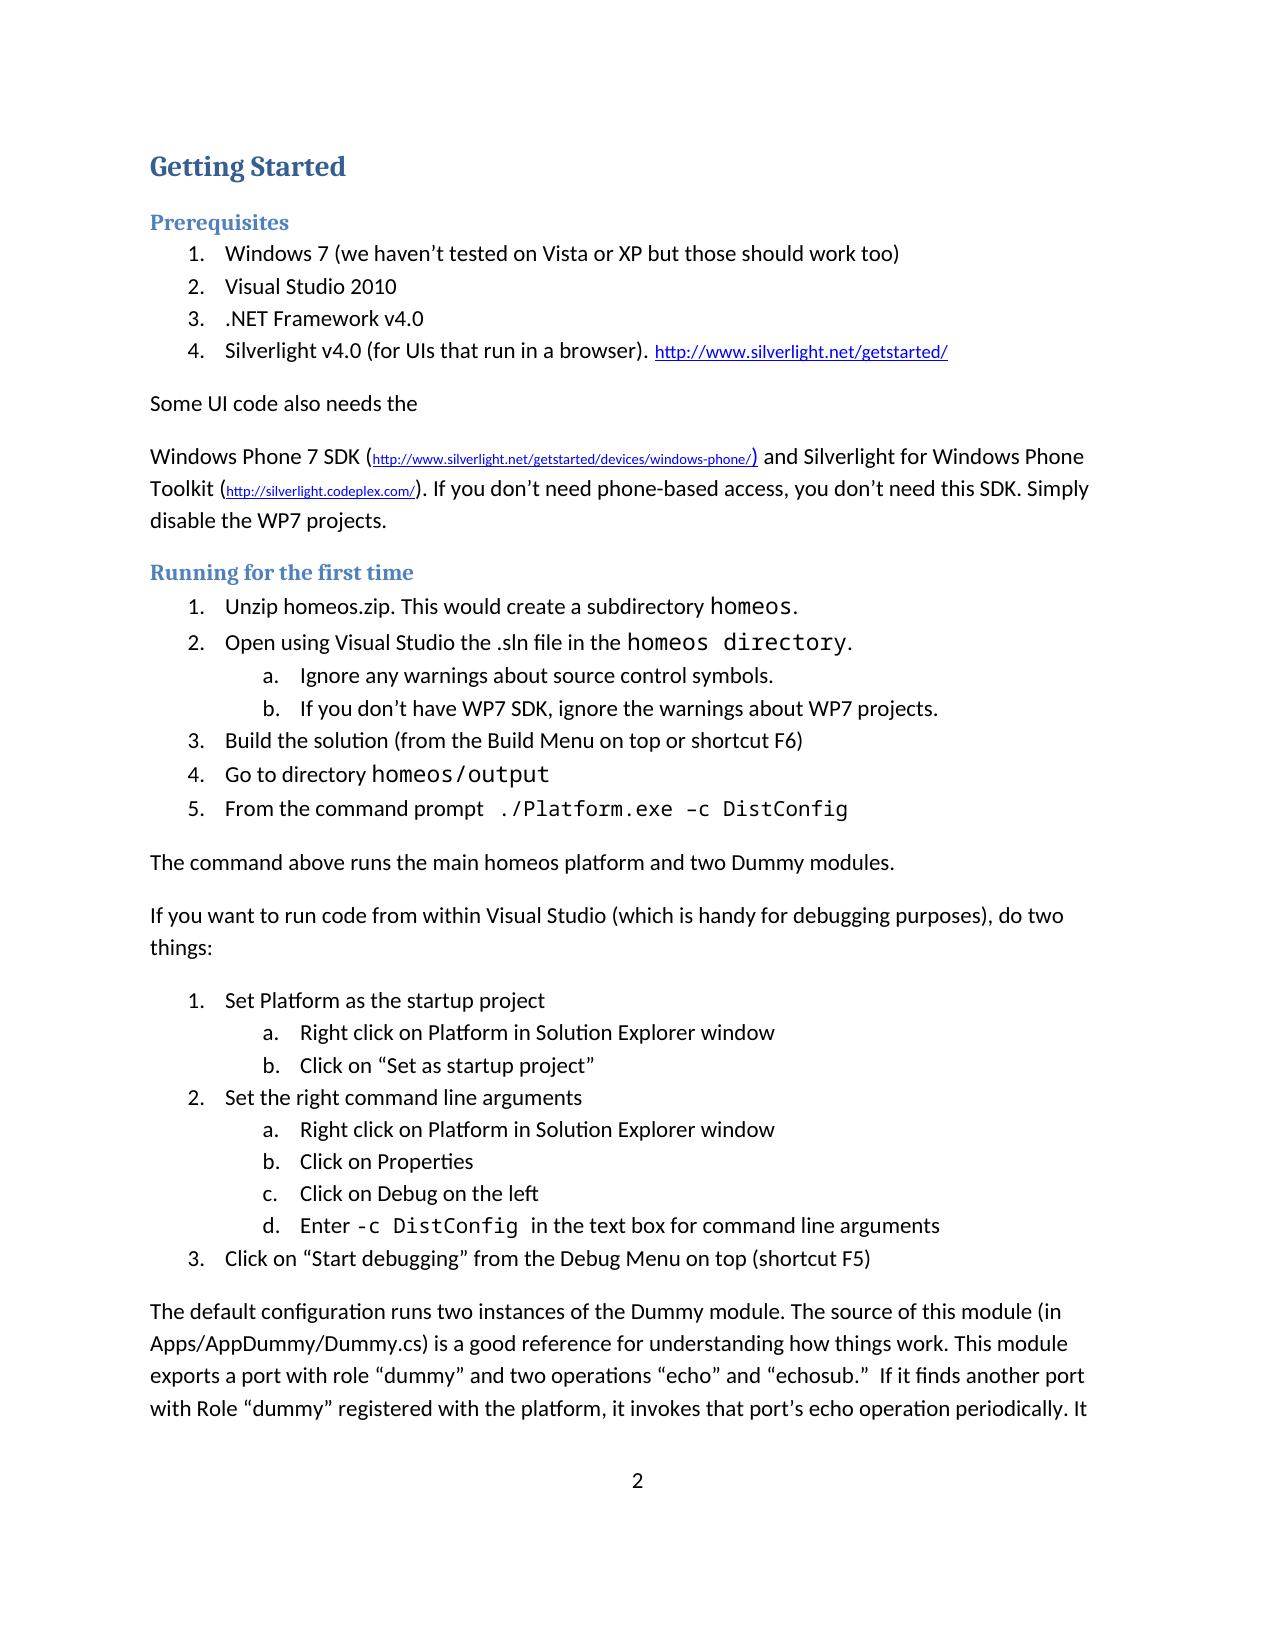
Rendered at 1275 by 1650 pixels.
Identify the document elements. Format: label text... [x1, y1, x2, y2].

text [150, 1297, 1125, 1422]
subtitle Getting Started [150, 150, 1125, 183]
text The command above runs the main homeos platform and two Dummy modules. [150, 848, 1125, 876]
list Build the solution (from the Build Menu on top or shortcut F6) [187, 726, 1125, 754]
text Some UI code also needs the [150, 389, 1125, 417]
subtitle Running for the first time [150, 559, 1125, 586]
list From the command prompt ./Platform.exe –c DistConfig [187, 794, 1125, 823]
list Open using Visual Studio the .sln file in the homeos directory. [187, 626, 1125, 657]
list Ignore any warnings about source control symbols. [262, 662, 1125, 690]
list .NET Framework v4.0 [187, 304, 1125, 332]
list Right click on Platform in Solution Explorer window [262, 1115, 1125, 1143]
list Enter -c DistConfig in the text box for command line arguments [262, 1212, 1125, 1240]
text If you want to run code from within Visual Studio (which is handy for debugging purposes), do two things: [150, 901, 1125, 961]
list Click on Debug on the left [262, 1179, 1125, 1207]
list Click on “Set as startup project” [262, 1051, 1125, 1079]
list Click on Properties [262, 1147, 1125, 1175]
list Windows 7 (we haven’t tested on Vista or XP but those should work too) [187, 239, 1125, 268]
list Silverlight v4.0 (for UIs that run in a browser). http://www.silverlight.net/getstarted/ [187, 336, 1125, 364]
list Set Platform as the startup project [187, 986, 1125, 1014]
list Right click on Platform in Solution Explorer window [262, 1018, 1125, 1047]
list If you don’t have WP7 SDK, ignore the warnings about WP7 projects. [262, 694, 1125, 722]
list Click on “Start debugging” from the Debug Menu on top (shortcut F5) [187, 1244, 1125, 1272]
list Windows Phone 7 SDK (http://www.silverlight.net/getstarted/devices/windows-phone/) and Silverlight for Windows Phone Toolkit (http://silverlight.codeplex.com/). If you don’t need phone-based access, you don’t need this SDK. Simply disable the WP7 projects. [150, 442, 1125, 534]
list Set the right command line arguments [187, 1083, 1125, 1111]
list Unzip homeos.zip. This would create a subdirectory homeos. [187, 590, 1125, 621]
list Go to directory homeos/output [187, 758, 1125, 789]
list Visual Studio 2010 [187, 272, 1125, 300]
subtitle Prerequisites [150, 209, 1125, 236]
